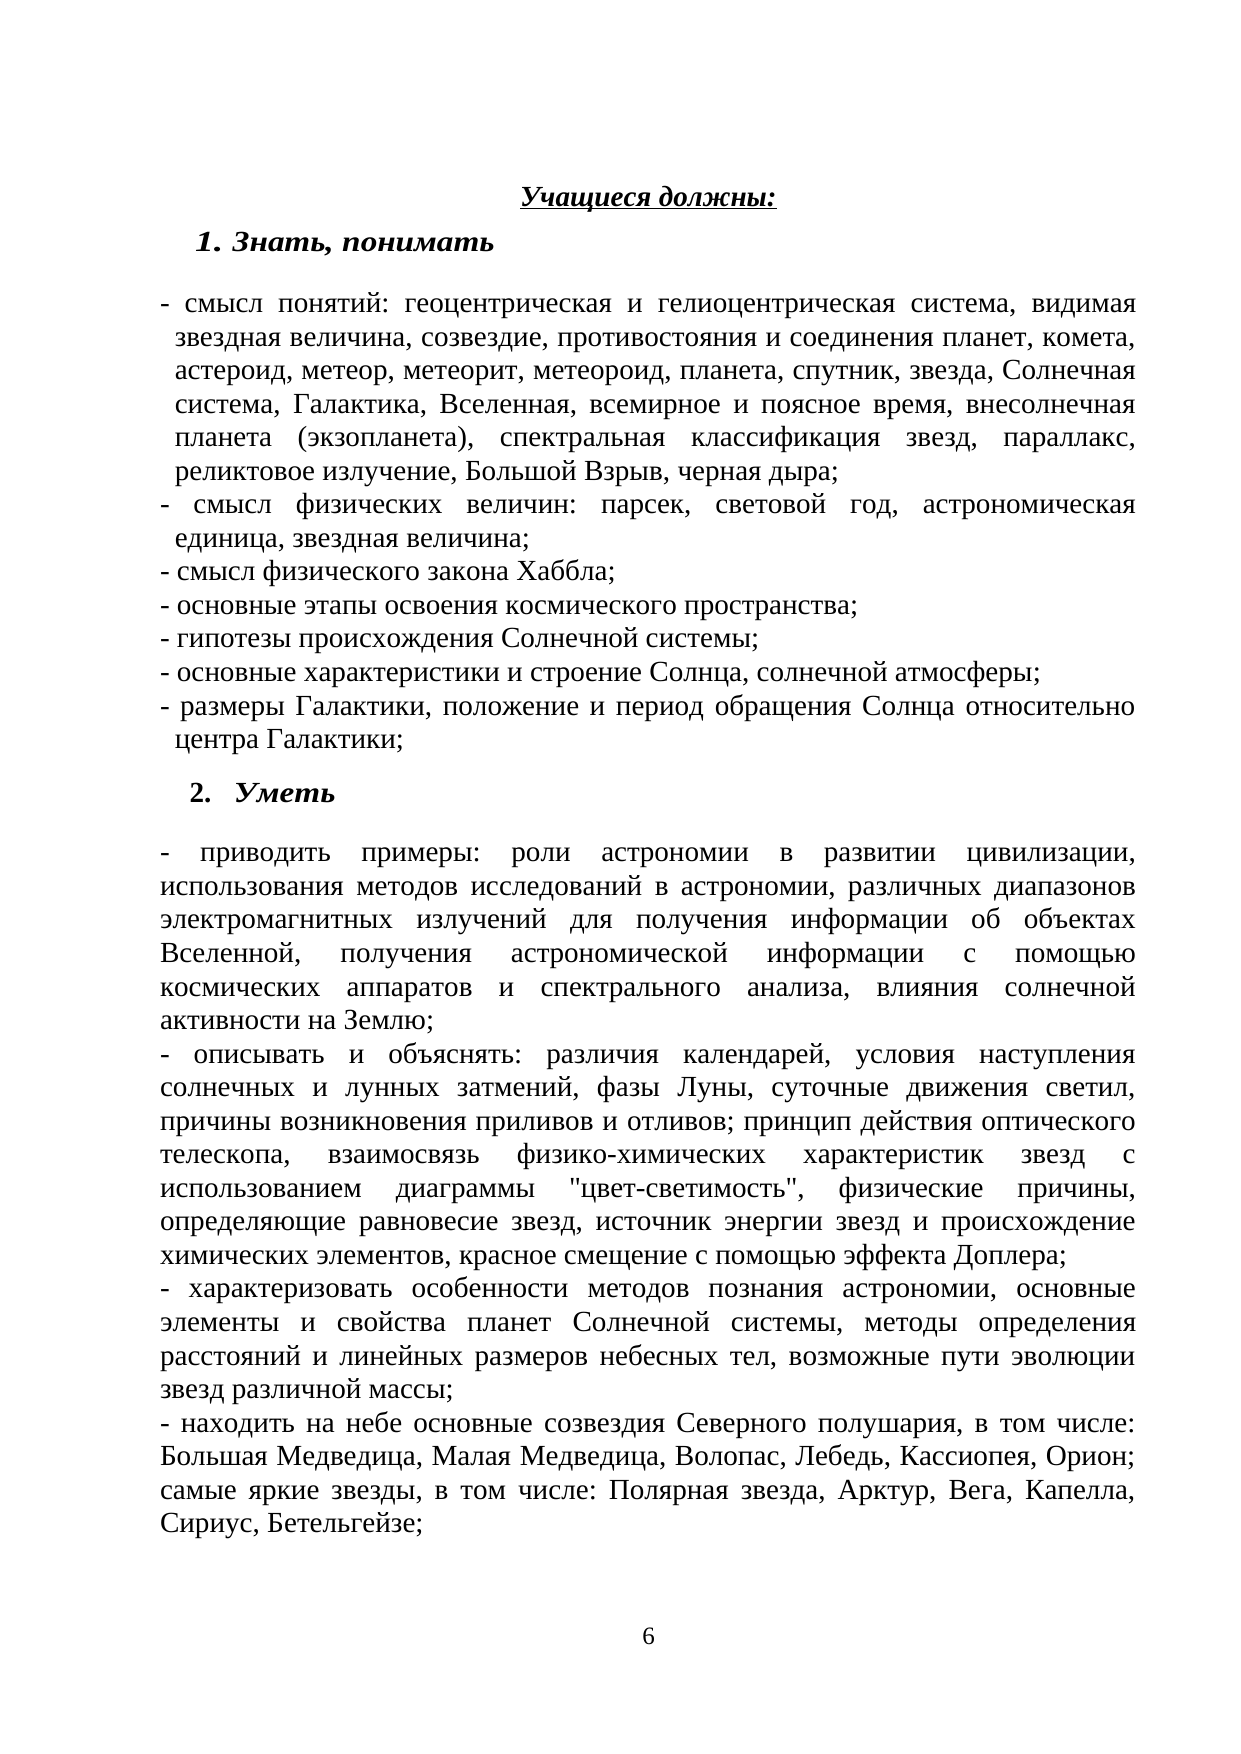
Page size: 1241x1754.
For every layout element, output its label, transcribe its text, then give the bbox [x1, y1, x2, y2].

text - характеризовать особенности методов познания астрономии, основные элементы и свойства планет Солнечной системы, методы определения расстояний и линейных размеров небесных тел, возможные пути эволюции звезд различной массы; [160, 1271, 1137, 1405]
text - находить на небе основные созвездия Северного полушария, в том числе: Большая Медведица, Малая Медведица, Волопас, Лебедь, Кассиопея, Орион; самые яркие звезды, в том числе: Полярная звезда, Арктур, Вега, Капелла, Сириус, Бетельгейзе; [160, 1405, 1137, 1539]
text - смысл физических величин: парсек, световой год, астрономическая единица, звездная величина; [160, 486, 1137, 553]
text 1. Знать, понимать [164, 230, 1137, 256]
text - приводить примеры: роли астрономии в развитии цивилизации, использования методов исследований в астрономии, различных диапазонов электромагнитных излучений для получения информации об объектах Вселенной, получения астрономической информации с помощью космических аппаратов и спектрального анализа, влияния солнечной активности на Землю; [160, 834, 1137, 1036]
text - основные характеристики и строение Солнца, солнечной атмосферы; [160, 654, 1137, 688]
text - основные этапы освоения космического пространства; [160, 587, 1137, 621]
text - смысл физического закона Хаббла; [160, 553, 1137, 587]
text Учащиеся должны: [160, 179, 1137, 212]
text - гипотезы происхождения Солнечной системы; [160, 621, 1137, 654]
text - размеры Галактики, положение и период обращения Солнца относительно центра Галактики; [160, 688, 1137, 755]
text - описывать и объяснять: различия календарей, условия наступления солнечных и лунных затмений, фазы Луны, суточные движения светил, причины возникновения приливов и отливов; принцип действия оптического телескопа, взаимосвязь физико-химических характеристик звезд с использованием диаграммы "цвет-светимость", физические причины, определяющие равновесие звезд, источник энергии звезд и происхождение химических элементов, красное смещение с помощью эффекта Доплера; [160, 1036, 1137, 1271]
list Уметь [189, 782, 1137, 808]
text - смысл понятий: геоцентрическая и гелиоцентрическая система, видимая звездная величина, созвездие, противостояния и соединения планет, комета, астероид, метеор, метеорит, метеороид, планета, спутник, звезда, Солнечная система, Галактика, Вселенная, всемирное и поясное время, внесолнечная планета (экзопланета), спектральная классификация звезд, параллакс, реликтовое излучение, Большой Взрыв, черная дыра; [160, 285, 1137, 486]
